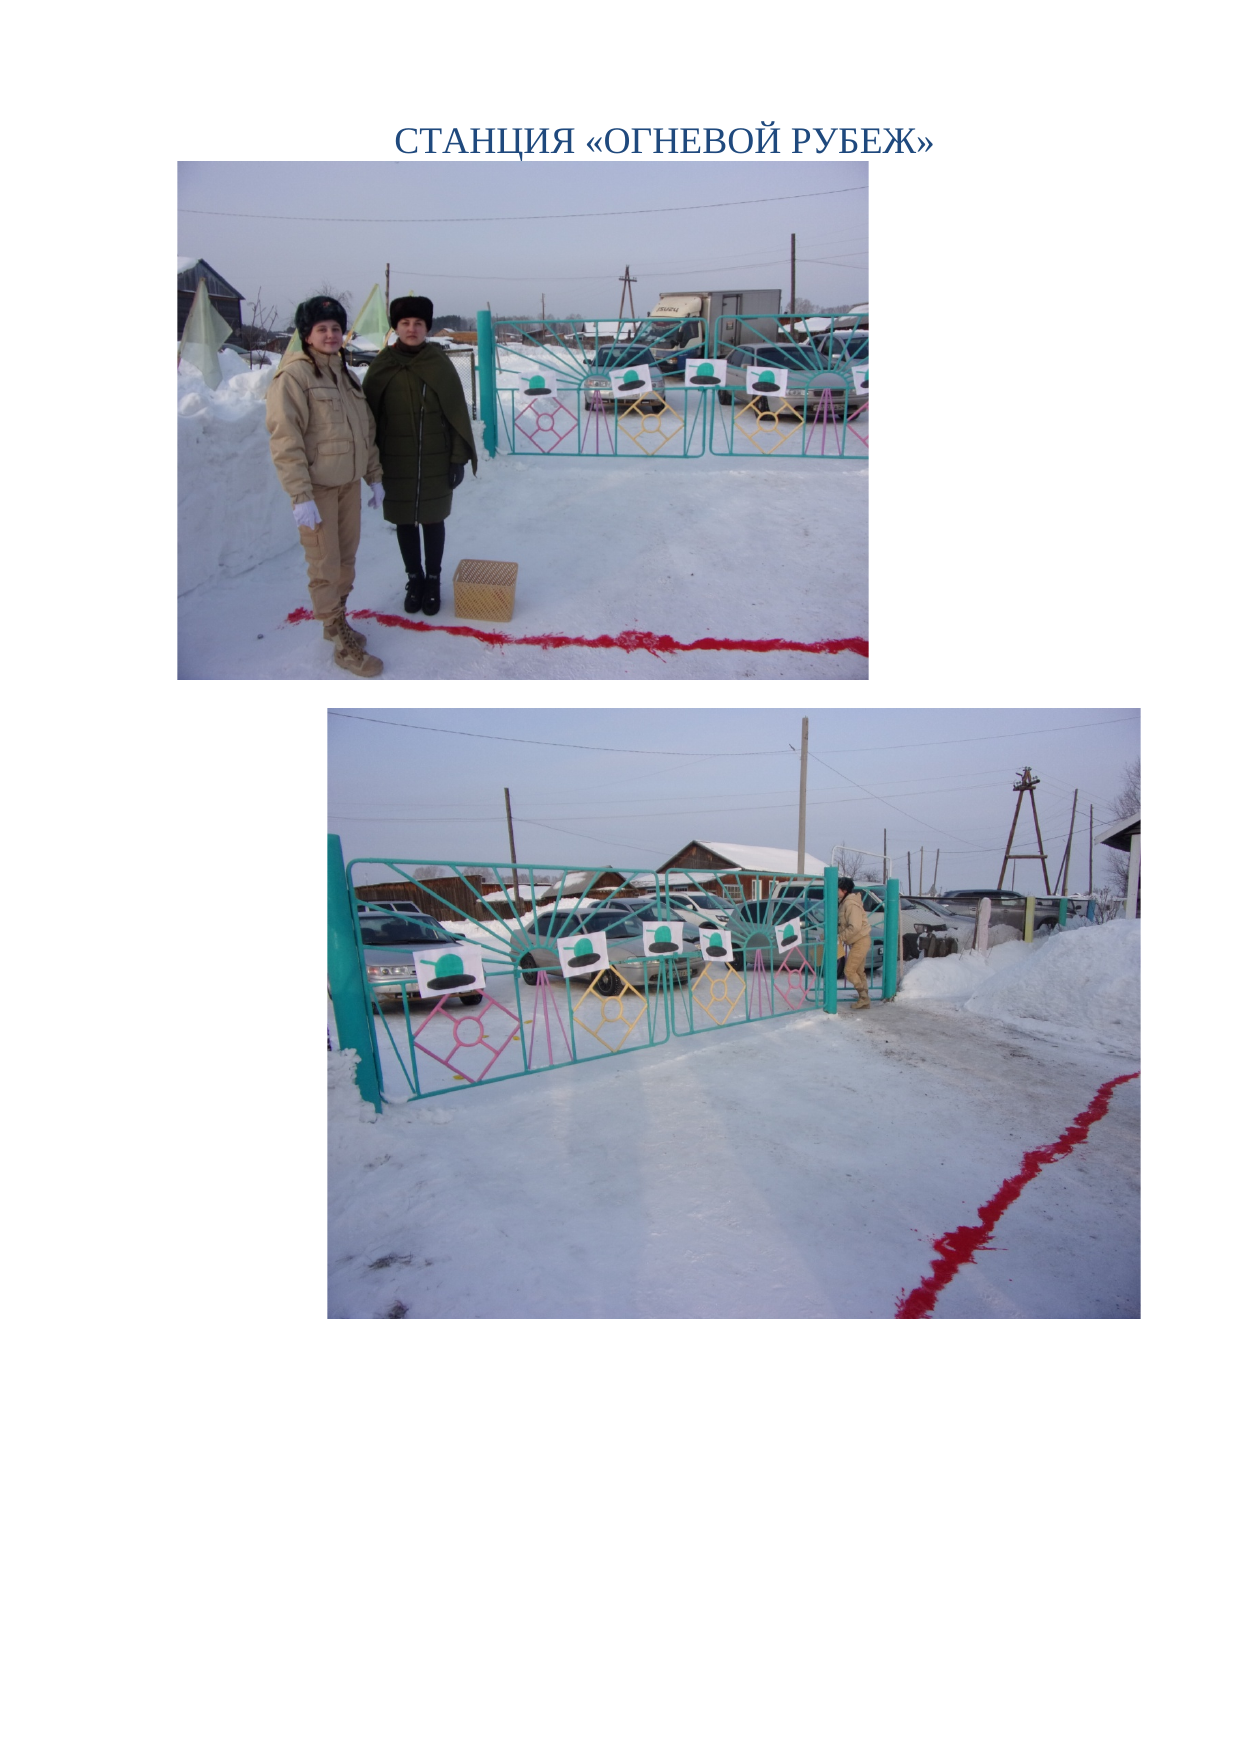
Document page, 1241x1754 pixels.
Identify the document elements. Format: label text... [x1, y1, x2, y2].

picture [177, 161, 869, 680]
text СТАНЦИЯ «ОГНЕВОЙ РУБЕЖ» [177, 118, 1152, 161]
picture [327, 708, 1141, 1319]
